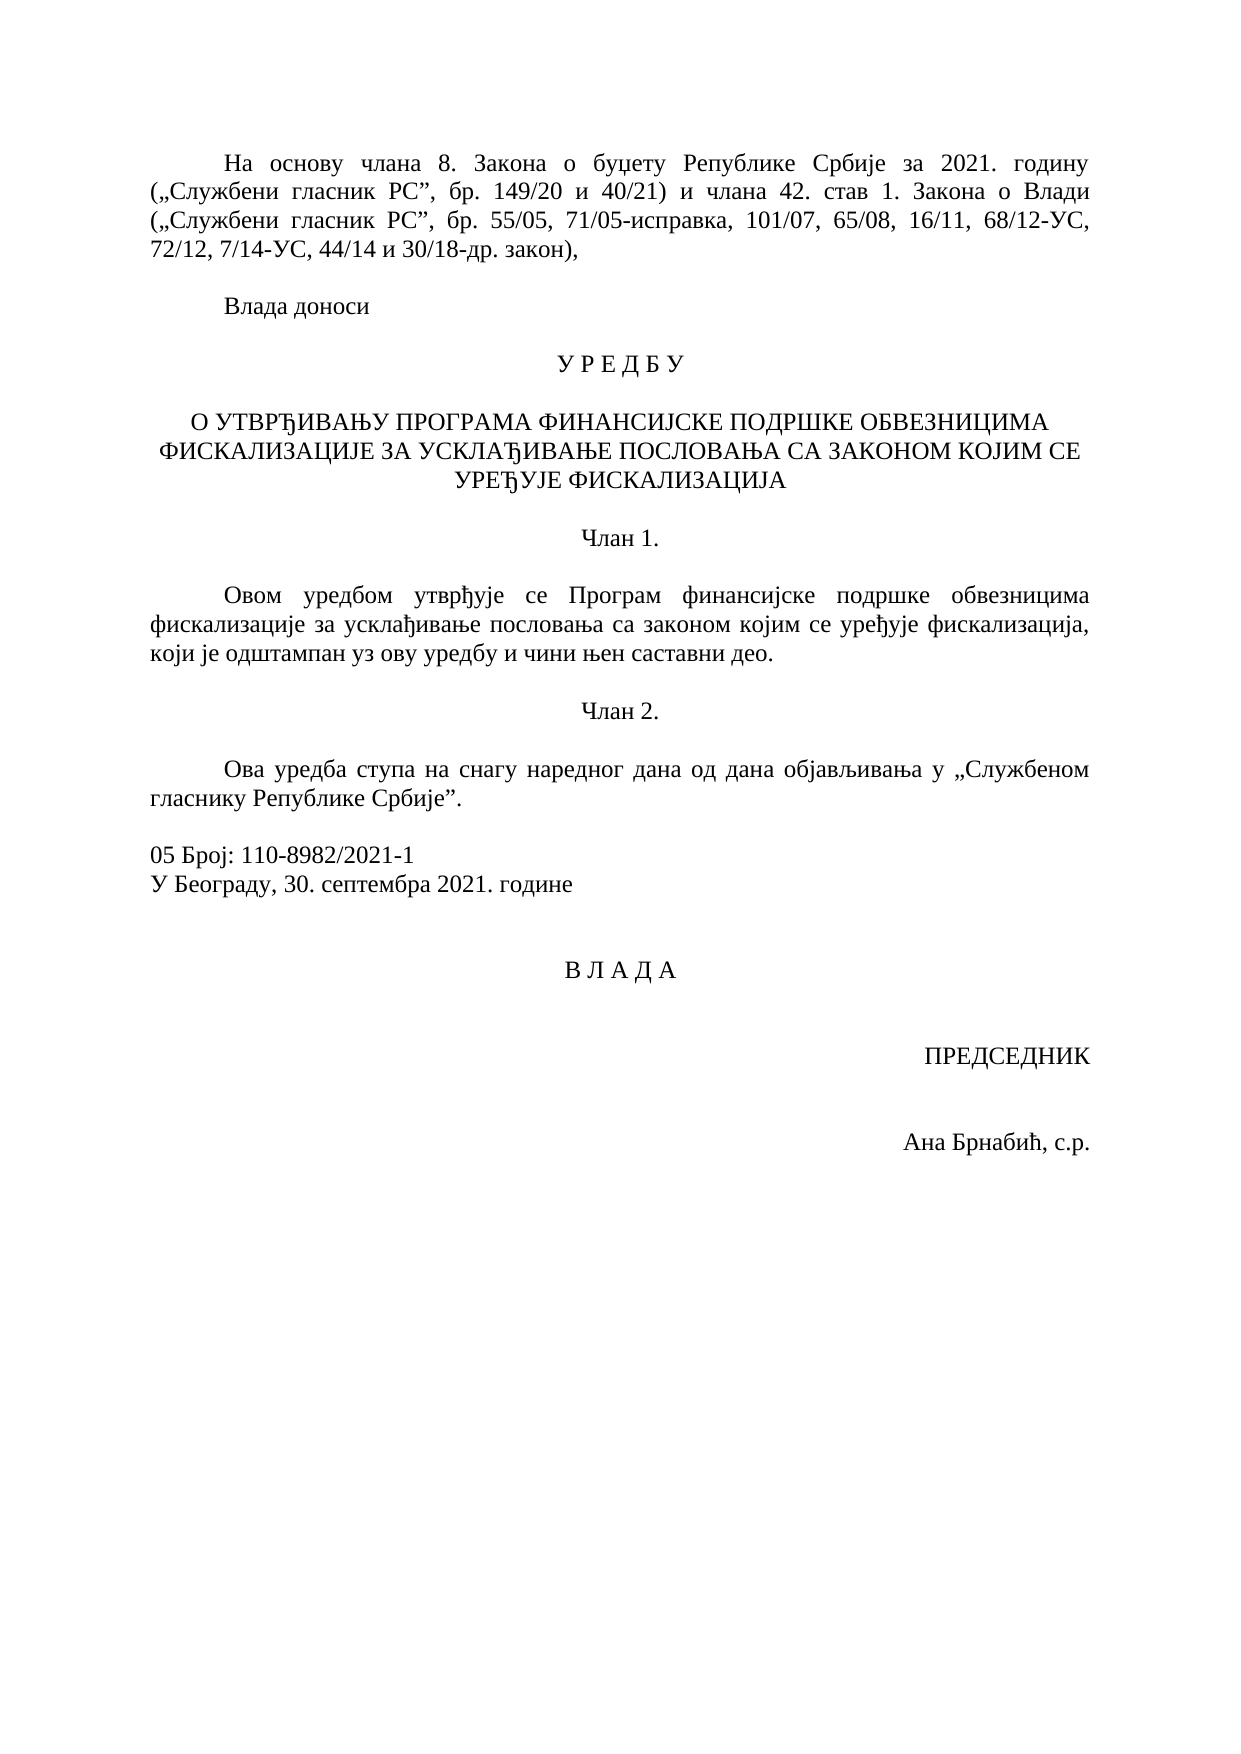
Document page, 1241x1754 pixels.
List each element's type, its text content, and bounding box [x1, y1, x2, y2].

text У Београду, 30. септембра 2021. године [150, 869, 1090, 898]
text У Р Е Д Б У [150, 349, 1090, 378]
text Влада доноси [150, 291, 1090, 320]
text Ана Брнабић, с.р. [150, 1127, 1090, 1155]
text Члан 1. [150, 523, 1090, 551]
text На основу члана 8. Закона о буџету Републике Србије за 2021. годину („Службени гласник РС”, бр. 149/20 и 40/21) и члана 42. став 1. Закона о Влади („Службени гласник РС”, бр. 55/05, 71/05-исправка, 101/07, 65/08, 16/11, 68/12-УС, 72/12, 7/14-УС, 44/14 и 30/18-др. закон), [150, 148, 1090, 263]
text Члан 2. [150, 696, 1090, 725]
text Ова уредба ступа на снагу наредног дана од дана објављивања у „Службеном гласнику Републике Србије”. [150, 754, 1090, 811]
text Овом уредбом утврђује се Програм финансијске подршке обвезницима фискализације за усклађивање пословања са законом којим се уређује фискализација, који је одштампан уз ову уредбу и чини њен саставни део. [150, 581, 1090, 667]
text ПРЕДСЕДНИК [778, 1013, 1090, 1070]
text О УТВРЂИВАЊУ ПРОГРАМА ФИНАНСИЈСКЕ ПОДРШКЕ ОБВЕЗНИЦИМА ФИСКАЛИЗАЦИЈЕ ЗА УСКЛАЂИВАЊЕ ПОСЛОВАЊА СА ЗАКОНОМ КОЈИМ СЕ УРЕЂУЈЕ ФИСКАЛИЗАЦИЈА [150, 407, 1090, 493]
text 05 Број: 110-8982/2021-1 [150, 841, 1090, 869]
text В Л А Д А [150, 956, 1090, 984]
